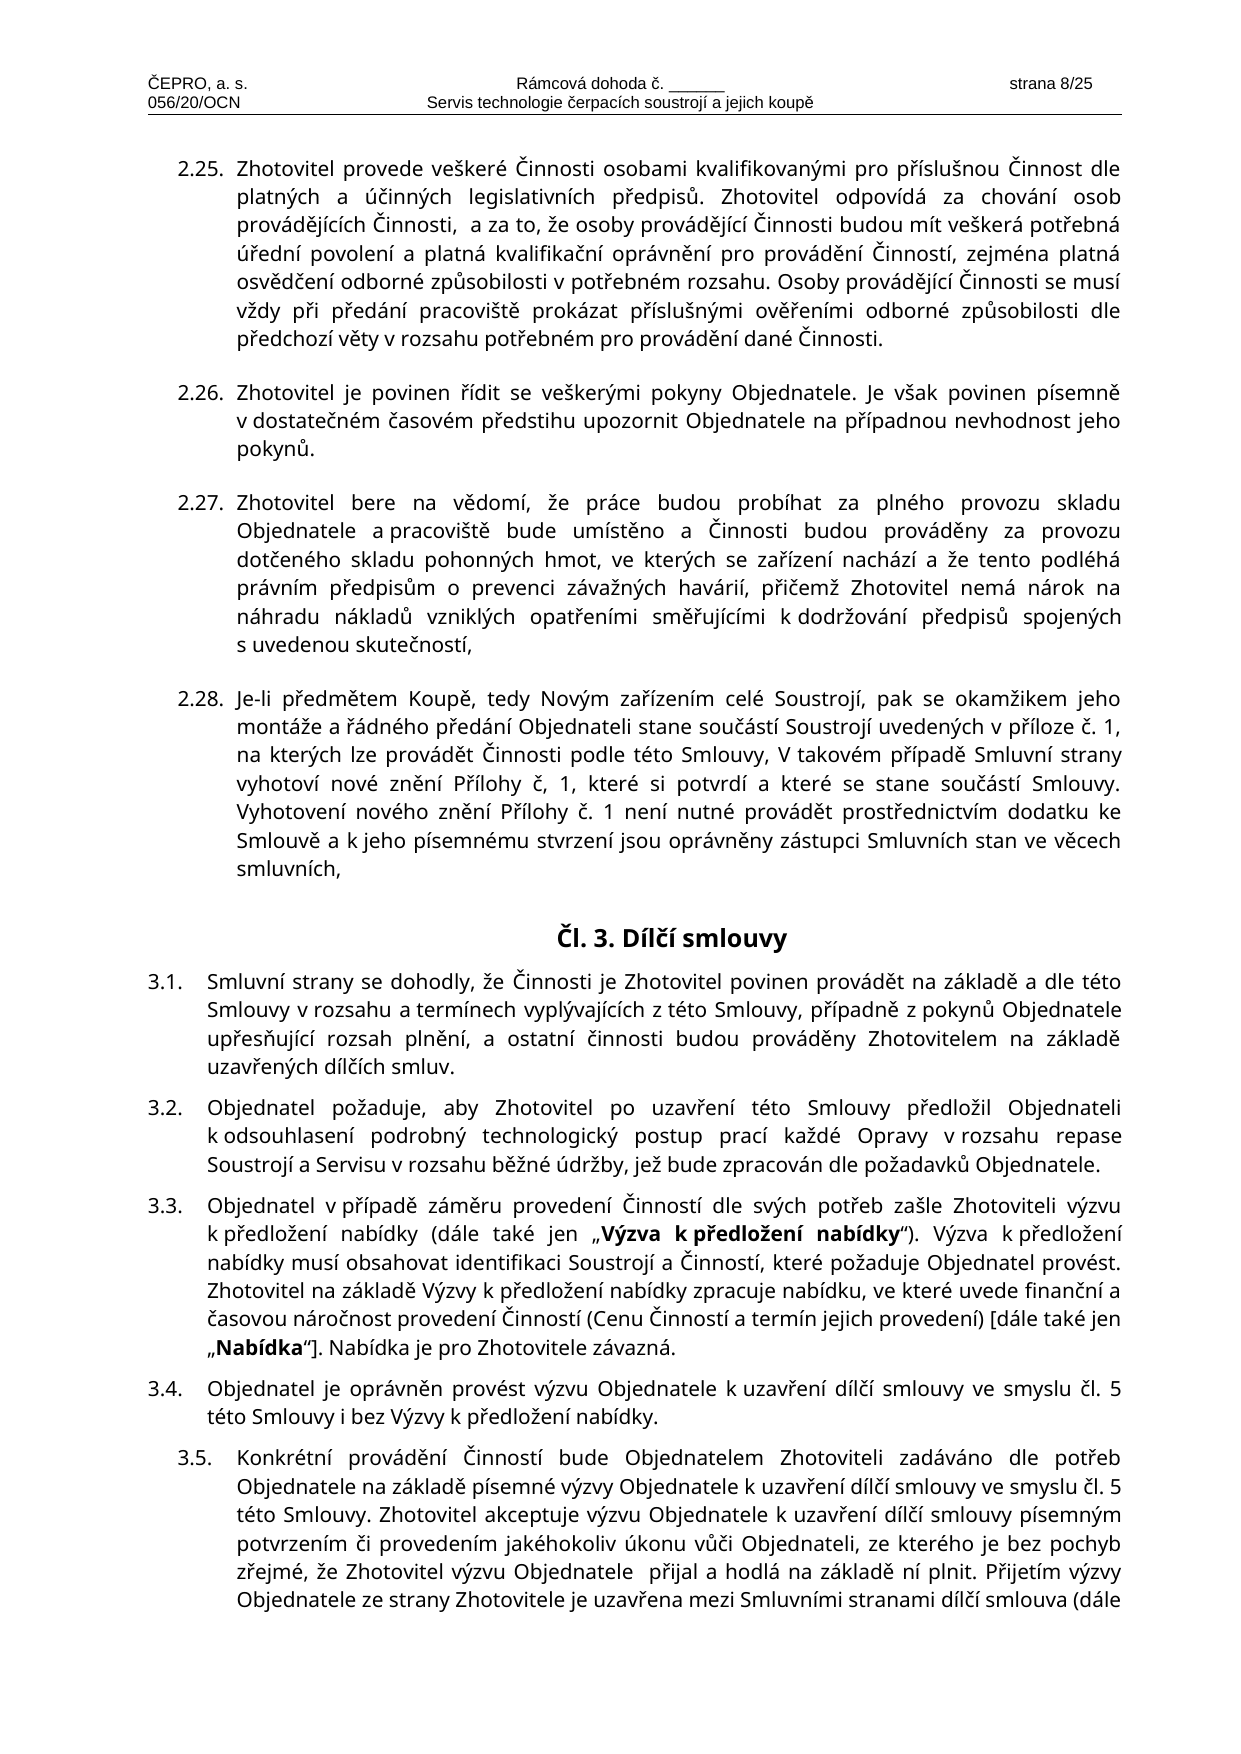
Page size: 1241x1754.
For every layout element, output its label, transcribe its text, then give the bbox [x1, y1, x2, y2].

list Objednatel je oprávněn provést výzvu Objednatele k uzavření dílčí smlouvy ve smyslu čl. 5 této Smlouvy i bez Výzvy k předložení nabídky. [148, 1374, 1122, 1431]
text Zhotovitel bere na vědomí, že práce budou probíhat za plného provozu skladu Objednatele a pracoviště bude umístěno a Činnosti budou prováděny za provozu dotčeného skladu pohonných hmot, ve kterých se zařízení nachází a že tento podléhá právním předpisům o prevenci závažných havárií, přičemž Zhotovitel nemá nárok na náhradu nákladů vzniklých opatřeními směřujícími k dodržování předpisů spojených s uvedenou skutečností, [177, 488, 1122, 659]
text Zhotovitel je povinen řídit se veškerými pokyny Objednatele. Je však povinen písemně v dostatečném časovém předstihu upozornit Objednatele na případnou nevhodnost jeho pokynů. [177, 378, 1122, 463]
list Smluvní strany se dohodly, že Činnosti je Zhotovitel povinen provádět na základě a dle této Smlouvy v rozsahu a termínech vyplývajících z této Smlouvy, případně z pokynů Objednatele upřesňující rozsah plnění, a ostatní činnosti budou prováděny Zhotovitelem na základě uzavřených dílčích smluv. [148, 967, 1122, 1081]
text Je-li předmětem Koupě, tedy Novým zařízením celé Soustrojí, pak se okamžikem jeho montáže a řádného předání Objednateli stane součástí Soustrojí uvedených v příloze č. 1, na kterých lze provádět Činnosti podle této Smlouvy, V takovém případě Smluvní strany vyhotoví nové znění Přílohy č, 1, které si potvrdí a které se stane součástí Smlouvy. Vyhotovení nového znění Přílohy č. 1 není nutné provádět prostřednictvím dodatku ke Smlouvě a k jeho písemnému stvrzení jsou oprávněny zástupci Smluvních stan ve věcech smluvních, [177, 684, 1122, 883]
text Zhotovitel provede veškeré Činnosti osobami kvalifikovanými pro příslušnou Činnost dle platných a účinných legislativních předpisů. Zhotovitel odpovídá za chování osob provádějících Činnosti, a za to, že osoby provádějící Činnosti budou mít veškerá potřebná úřední povolení a platná kvalifikační oprávnění pro provádění Činností, zejména platná osvědčení odborné způsobilosti v potřebném rozsahu. Osoby provádějící Činnosti se musí vždy při předání pracoviště prokázat příslušnými ověřeními odborné způsobilosti dle předchozí věty v rozsahu potřebném pro provádění dané Činnosti. [177, 154, 1122, 353]
list Objednatel v případě záměru provedení Činností dle svých potřeb zašle Zhotoviteli výzvu k předložení nabídky (dále také jen „Výzva k předložení nabídky“). Výzva k předložení nabídky musí obsahovat identifikaci Soustrojí a Činností, které požaduje Objednatel provést. Zhotovitel na základě Výzvy k předložení nabídky zpracuje nabídku, ve které uvede finanční a časovou náročnost provedení Činností (Cenu Činností a termín jejich provedení) [dále také jen „Nabídka“]. Nabídka je pro Zhotovitele závazná. [148, 1191, 1122, 1361]
list Objednatel požaduje, aby Zhotovitel po uzavření této Smlouvy předložil Objednateli k odsouhlasení podrobný technologický postup prací každé Opravy v rozsahu repase Soustrojí a Servisu v rozsahu běžné údržby, jež bude zpracován dle požadavků Objednatele. [148, 1093, 1122, 1178]
list Dílčí smlouvy [222, 920, 1122, 954]
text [177, 1443, 1122, 1614]
